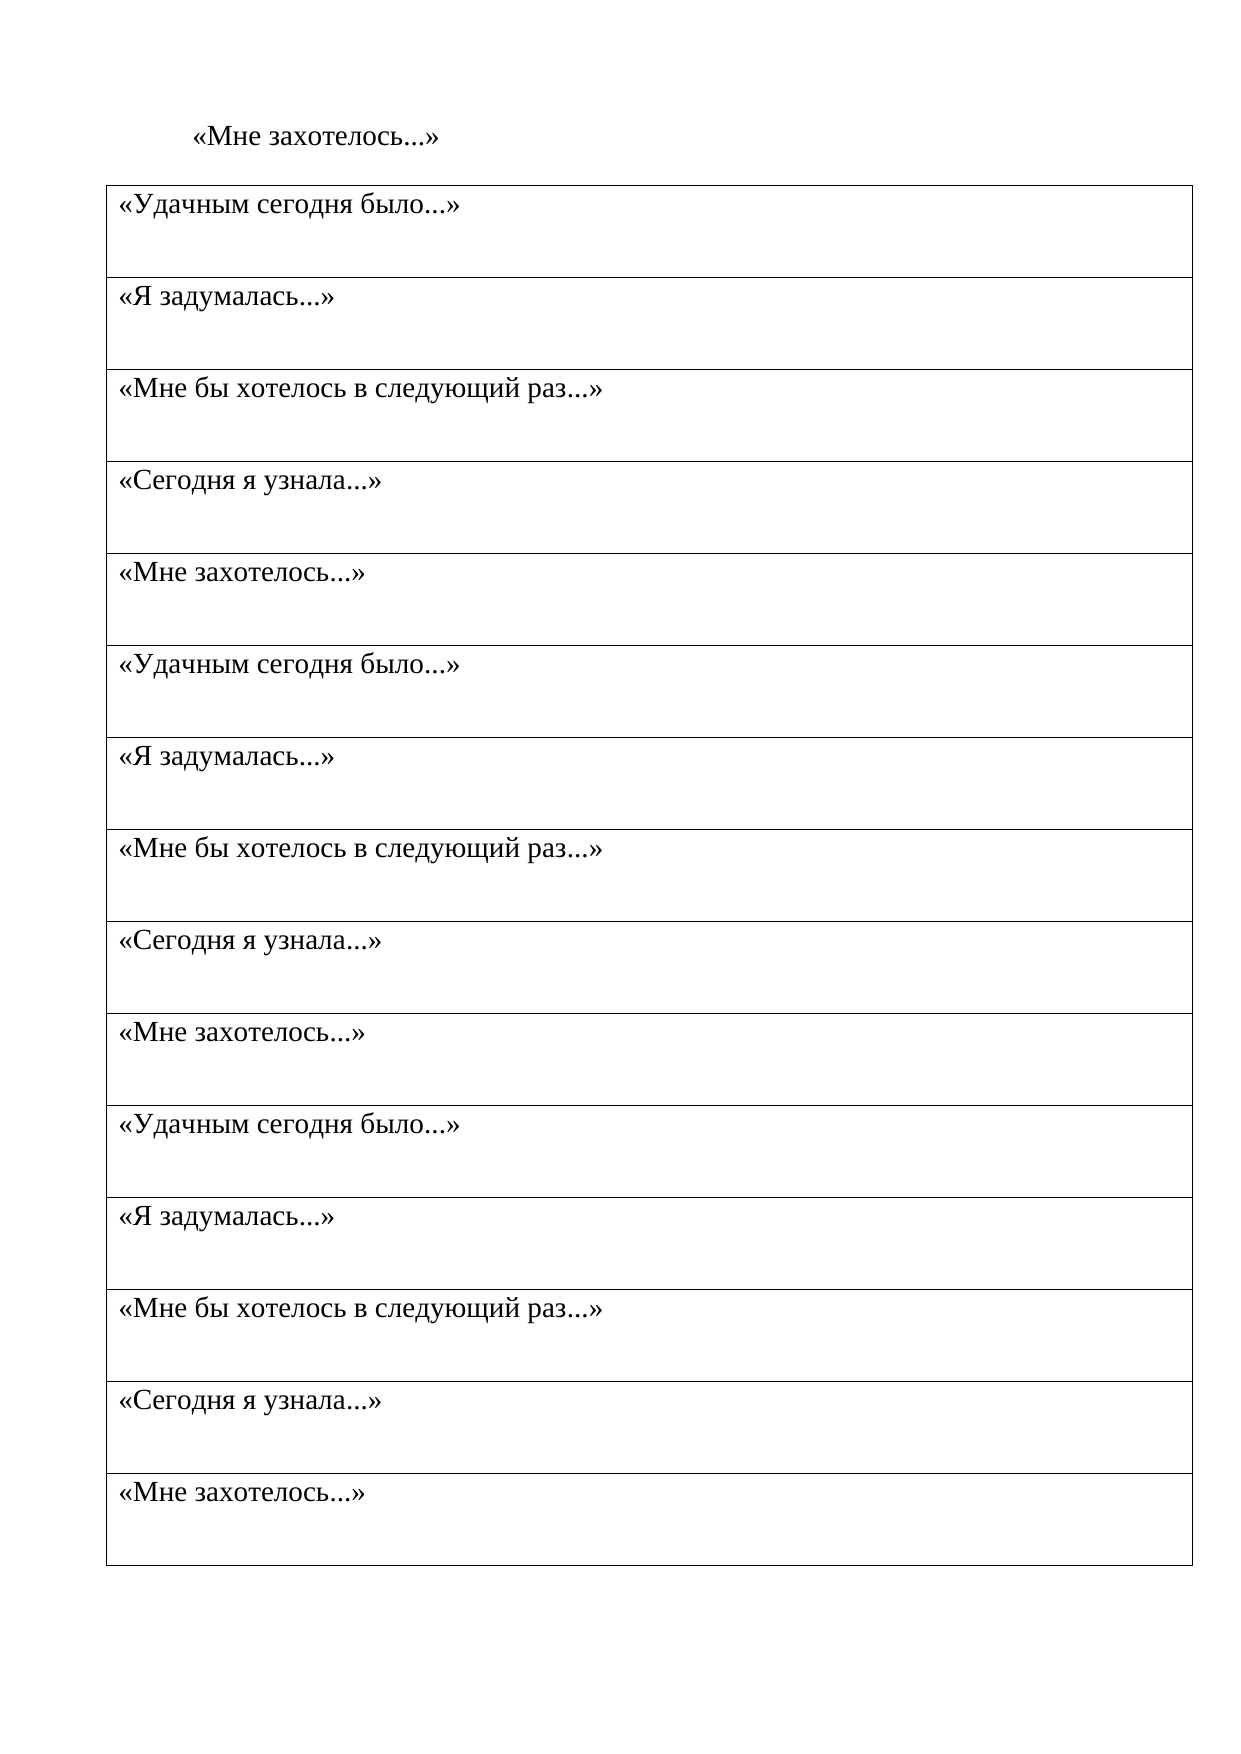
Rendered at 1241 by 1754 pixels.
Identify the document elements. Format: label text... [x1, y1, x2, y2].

table_cell «Мне захотелось...» [107, 554, 1192, 645]
table_cell «Мне захотелось...» [107, 1474, 1192, 1565]
table_cell «Сегодня я узнала...» [107, 922, 1192, 1013]
table_header «Удачным сегодня было...» [107, 186, 1192, 277]
table_cell «Я задумалась...» [107, 738, 1192, 829]
table_cell «Мне бы хотелось в следующий раз...» [107, 1290, 1192, 1381]
table_cell «Удачным сегодня было...» [107, 1106, 1192, 1197]
table_cell «Я задумалась...» [107, 1198, 1192, 1289]
table_cell «Удачным сегодня было...» [107, 646, 1192, 737]
text «Мне захотелось...» [118, 118, 1181, 152]
table_cell «Сегодня я узнала...» [107, 1382, 1192, 1473]
table_cell «Сегодня я узнала...» [107, 462, 1192, 553]
table_cell «Я задумалась...» [107, 278, 1192, 369]
table_cell «Мне бы хотелось в следующий раз...» [107, 830, 1192, 921]
table_cell «Мне бы хотелось в следующий раз...» [107, 370, 1192, 461]
table_cell «Мне захотелось...» [107, 1014, 1192, 1105]
